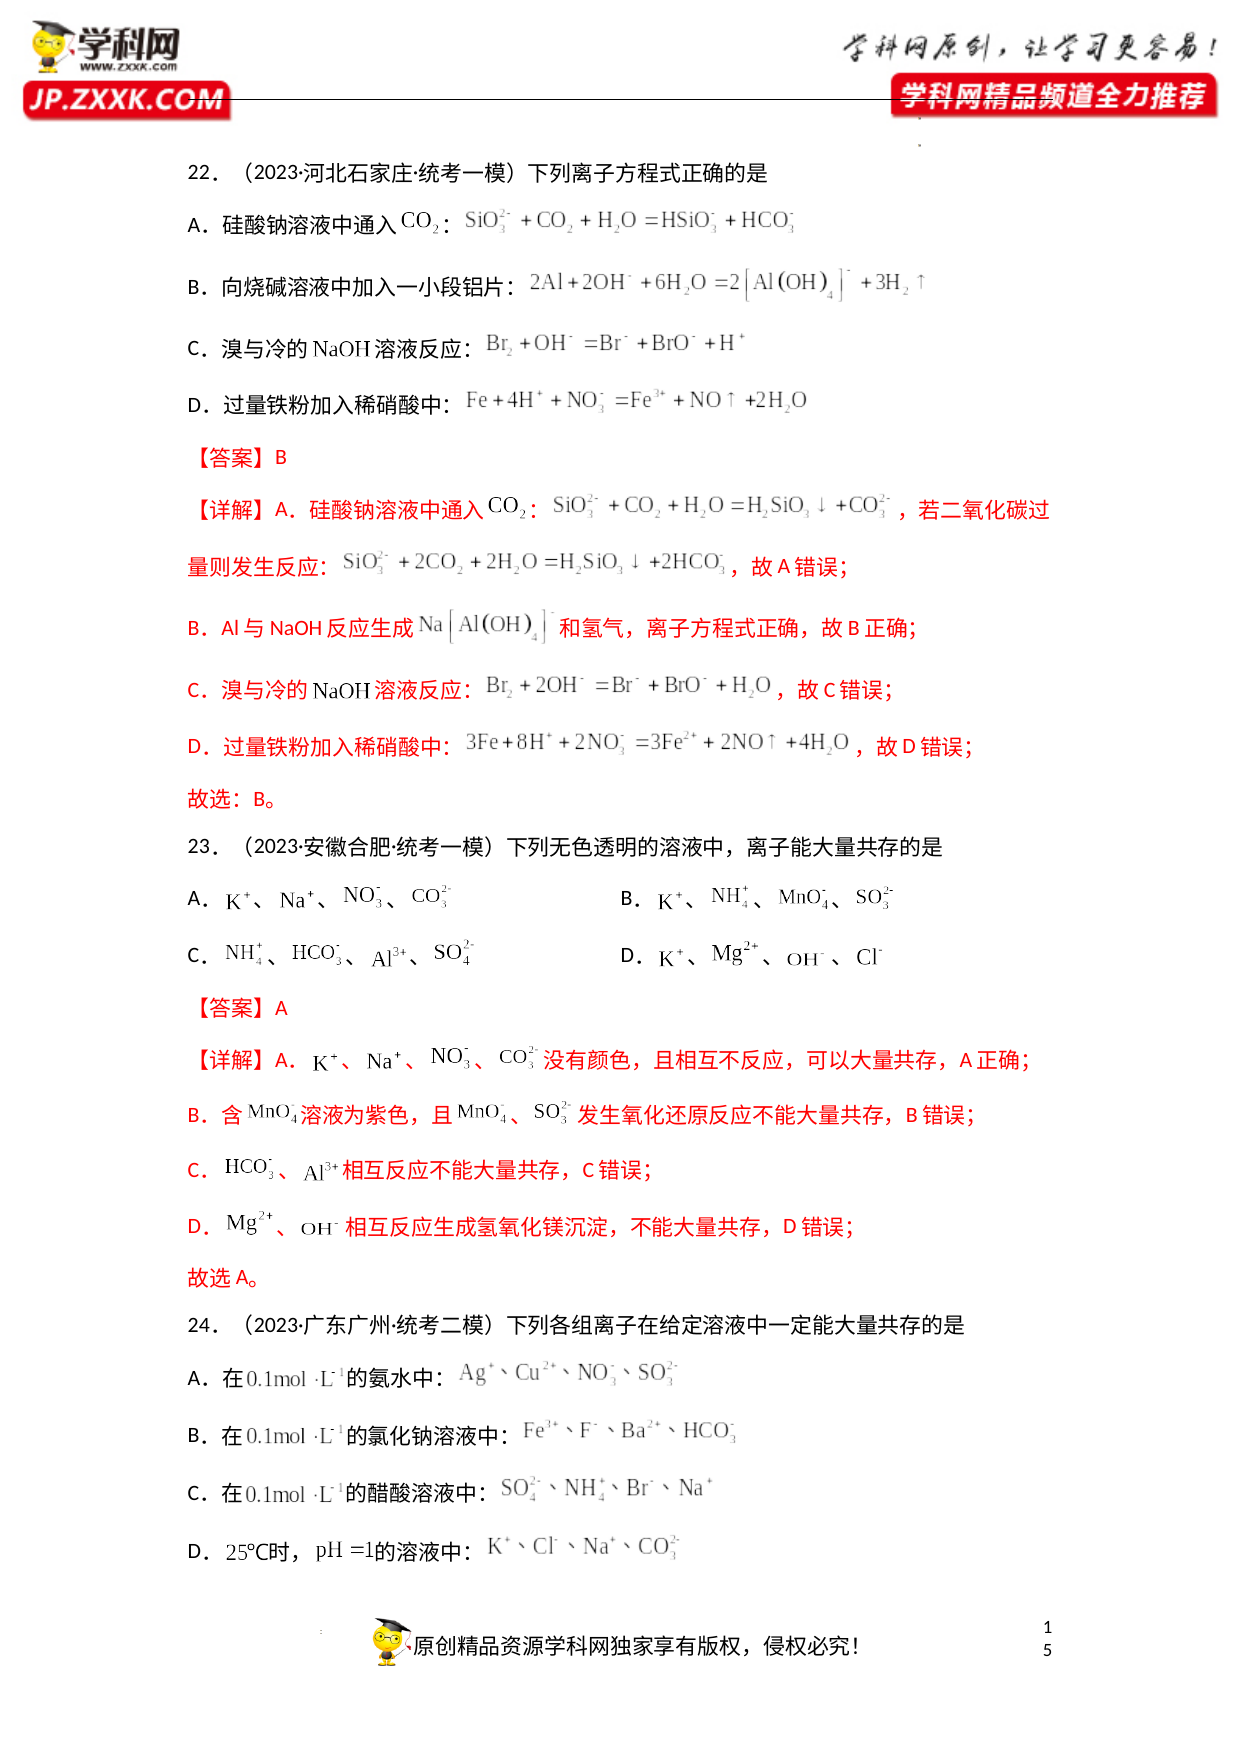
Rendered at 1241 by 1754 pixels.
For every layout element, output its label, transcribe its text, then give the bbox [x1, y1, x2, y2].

text 【答案】A [187, 991, 1053, 1023]
text 【详解】A．、、、没有颜色，且相互不反应，可以大量共存，A正确； [187, 1039, 1053, 1080]
text 23．（2023·安徽合肥·统考一模）下列无色透明的溶液中，离子能大量共存的是 [187, 830, 1053, 861]
text B．含溶液为紫色，且、发生氧化还原反应不能大量共存，B错误； [187, 1096, 1053, 1133]
text D．、相互反应生成氢氧化镁沉淀，不能大量共存，D错误； [187, 1206, 1053, 1245]
text C．、、、 D．、、、 [187, 934, 1053, 975]
text 【详解】A．硅酸钠溶液中通入：，若二氧化碳过量则发生反应：，故A错误； [187, 488, 1053, 586]
text D．时，的溶液中： [187, 1529, 1053, 1572]
text 24．（2023·广东广州·统考二模）下列各组离子在给定溶液中一定能大量共存的是 [187, 1308, 1053, 1340]
text B．在的氯化钠溶液中： [187, 1414, 1053, 1455]
text A．在的氨水中： [187, 1356, 1053, 1398]
text B．Al与NaOH反应生成和氢气，离子方程式正确，故B正确； [187, 601, 1053, 653]
text 【答案】B [187, 441, 1053, 472]
text B．向烧碱溶液中加入一小段铝片： [187, 261, 1053, 311]
text 22．（2023·河北石家庄·统考一模）下列离子方程式正确的是 [187, 156, 1053, 187]
text A．、、、 B．、、、 [187, 877, 1053, 918]
picture [0, 0, 1241, 141]
text C．溴与冷的溶液反应： [187, 327, 1053, 368]
picture [367, 1614, 414, 1668]
text D．过量铁粉加入稀硝酸中： [187, 384, 1053, 425]
text D．过量铁粉加入稀硝酸中：，故D错误； [187, 725, 1053, 766]
text C．、相互反应不能大量共存，C错误； [187, 1149, 1053, 1190]
text C．溴与冷的溶液反应：，故C错误； [187, 669, 1053, 709]
text C．在的醋酸溶液中： [187, 1471, 1053, 1513]
text A．硅酸钠溶液中通入： [187, 203, 1053, 245]
text 故选A。 [187, 1261, 1053, 1293]
text 故选：B。 [187, 782, 1053, 814]
